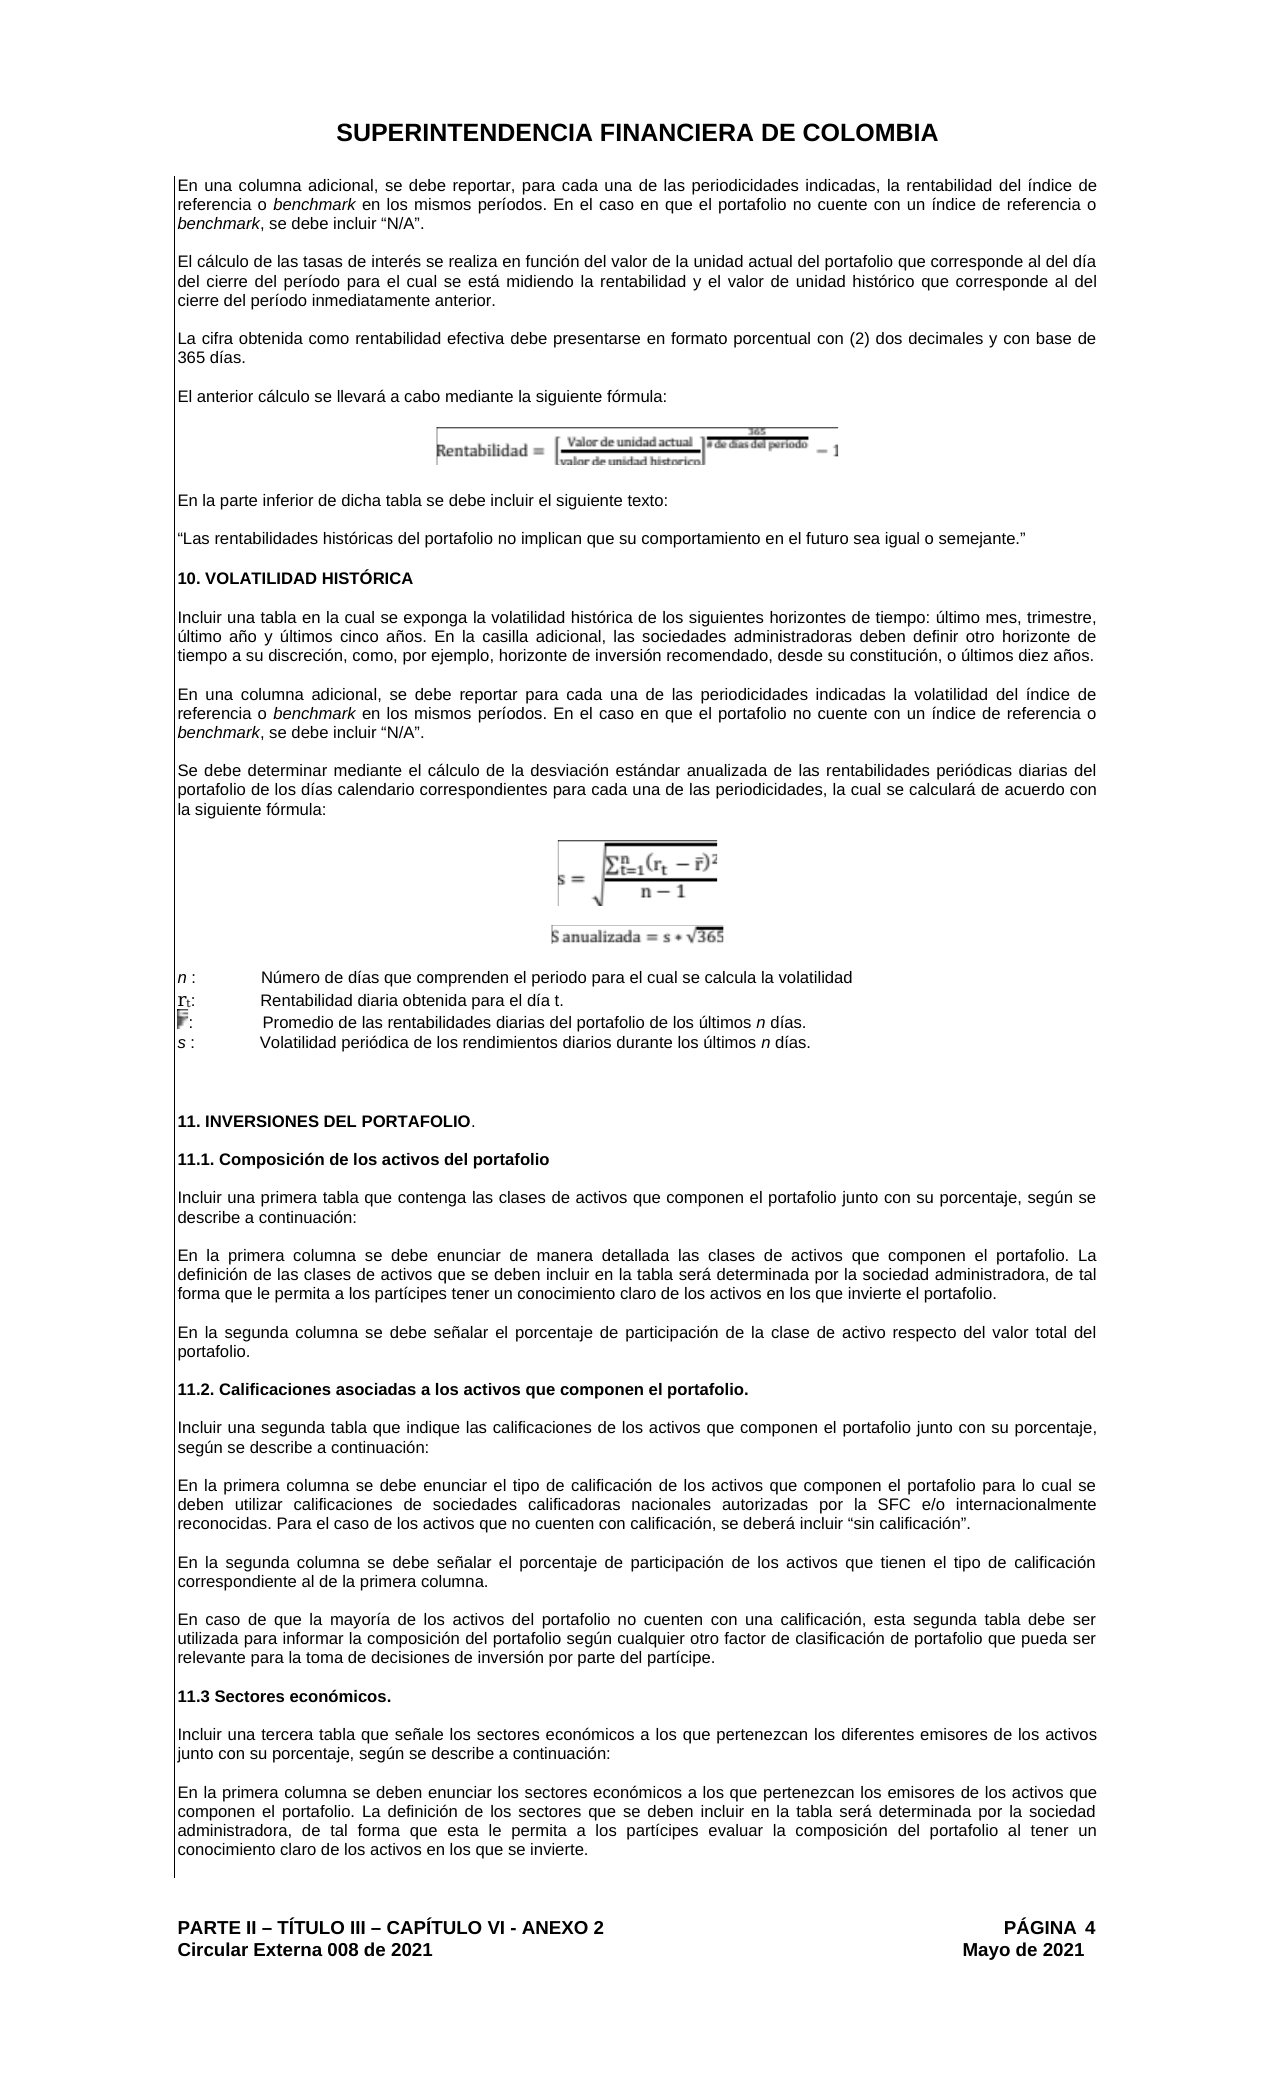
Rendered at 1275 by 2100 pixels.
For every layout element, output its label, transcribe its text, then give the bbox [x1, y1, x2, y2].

text Incluir una segunda tabla que indique las calificaciones de los activos que componen el portafolio junto con su porcentaje, según se describe a continuación: [177, 1418, 1098, 1457]
text En la segunda columna se debe señalar el porcentaje de participación de la clase de activo respecto del valor total del portafolio. [177, 1322, 1098, 1361]
text La cifra obtenida como rentabilidad efectiva debe presentarse en formato porcentual con (2) dos decimales y con base de 365 días. [177, 329, 1098, 367]
text 11.3 Sectores económicos. [177, 1687, 1098, 1706]
text s : Volatilidad periódica de los rendimientos diarios durante los últimos n días. [177, 1033, 1098, 1052]
text En la primera columna se deben enunciar los sectores económicos a los que pertenezcan los emisores de los activos que componen el portafolio. La definición de los sectores que se deben incluir en la tabla será determinada por la sociedad administradora, de tal forma que esta le permita a los partícipes evaluar la composición del portafolio al tener un conocimiento claro de los activos en los que se invierte. [177, 1782, 1098, 1859]
text El anterior cálculo se llevará a cabo mediante la siguiente fórmula: [177, 386, 1098, 406]
text En una columna adicional, se debe reportar para cada una de las periodicidades indicadas la volatilidad del índice de referencia o benchmark en los mismos períodos. En el caso en que el portafolio no cuente con un índice de referencia o benchmark, se debe incluir “N/A”. [177, 684, 1098, 742]
text Se debe determinar mediante el cálculo de la desviación estándar anualizada de las rentabilidades periódicas diarias del portafolio de los días calendario correspondientes para cada una de las periodicidades, la cual se calculará de acuerdo con la siguiente fórmula: [177, 761, 1098, 818]
text 10. VOLATILIDAD HISTÓRICA [177, 569, 1098, 588]
text n : Número de días que comprenden el periodo para el cual se calcula la volatilidad [177, 968, 1098, 987]
text 11.1. Composición de los activos del portafolio [177, 1150, 1098, 1169]
text : Promedio de las rentabilidades diarias del portafolio de los últimos n días. [177, 1010, 1098, 1033]
text Incluir una tercera tabla que señale los sectores económicos a los que pertenezcan los diferentes emisores de los activos junto con su porcentaje, según se describe a continuación: [177, 1725, 1098, 1763]
text En la primera columna se debe enunciar el tipo de calificación de los activos que componen el portafolio para lo cual se deben utilizar calificaciones de sociedades calificadoras nacionales autorizadas por la SFC e/o internacionalmente reconocidas. Para el caso de los activos que no cuenten con calificación, se deberá incluir “sin calificación”. [177, 1476, 1098, 1533]
text 11.2. Calificaciones asociadas a los activos que componen el portafolio. [177, 1380, 1098, 1399]
text “Las rentabilidades históricas del portafolio no implican que su comportamiento en el futuro sea igual o semejante.” [177, 529, 1098, 548]
text Incluir una tabla en la cual se exponga la volatilidad histórica de los siguientes horizontes de tiempo: último mes, trimestre, último año y últimos cinco años. En la casilla adicional, las sociedades administradoras deben definir otro horizonte de tiempo a su discreción, como, por ejemplo, horizonte de inversión recomendado, desde su constitución, o últimos diez años. [177, 608, 1098, 665]
text 11. INVERSIONES DEL PORTAFOLIO. [177, 1112, 1098, 1131]
text rt: Rentabilidad diaria obtenida para el día t. [177, 987, 1098, 1010]
text Incluir una primera tabla que contenga las clases de activos que componen el portafolio junto con su porcentaje, según se describe a continuación: [177, 1188, 1098, 1227]
text En caso de que la mayoría de los activos del portafolio no cuenten con una calificación, esta segunda tabla debe ser utilizada para informar la composición del portafolio según cualquier otro factor de clasificación de portafolio que pueda ser relevante para la toma de decisiones de inversión por parte del partícipe. [177, 1610, 1098, 1667]
text En la parte inferior de dicha tabla se debe incluir el siguiente texto: [177, 490, 1098, 509]
text En la segunda columna se debe señalar el porcentaje de participación de los activos que tienen el tipo de calificación correspondiente al de la primera columna. [177, 1552, 1098, 1591]
text El cálculo de las tasas de interés se realiza en función del valor de la unidad actual del portafolio que corresponde al del día del cierre del período para el cual se está midiendo la rentabilidad y el valor de unidad histórico que corresponde al del cierre del período inmediatamente anterior. [177, 252, 1098, 310]
text En la primera columna se debe enunciar de manera detallada las clases de activos que componen el portafolio. La definición de las clases de activos que se deben incluir en la tabla será determinada por la sociedad administradora, de tal forma que le permita a los partícipes tener un conocimiento claro de los activos en los que invierte el portafolio. [177, 1246, 1098, 1303]
text En una columna adicional, se debe reportar, para cada una de las periodicidades indicadas, la rentabilidad del índice de referencia o benchmark en los mismos períodos. En el caso en que el portafolio no cuente con un índice de referencia o benchmark, se debe incluir “N/A”. [177, 176, 1098, 233]
